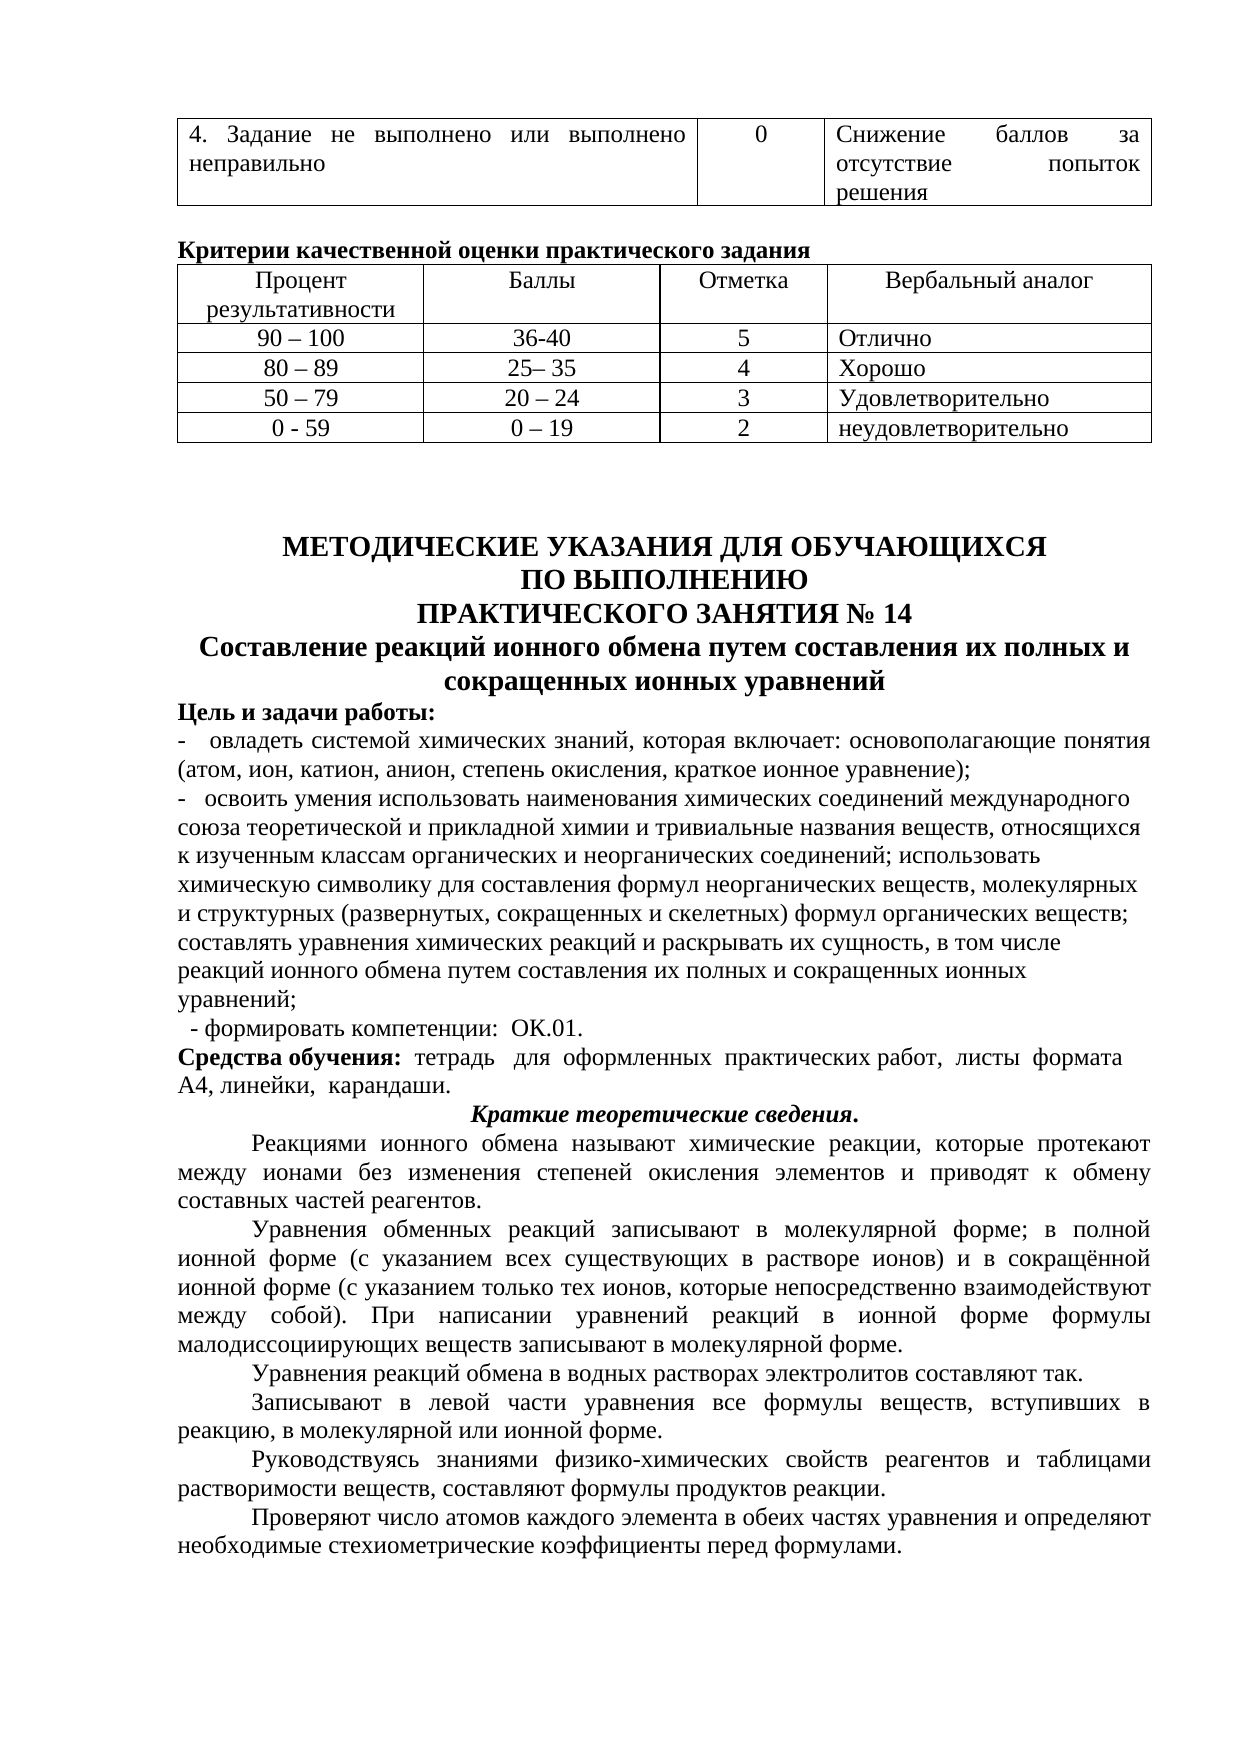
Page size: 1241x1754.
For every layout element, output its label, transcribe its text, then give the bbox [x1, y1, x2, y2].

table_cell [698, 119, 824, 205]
text МЕТОДИЧЕСКИЕ УКАЗАНИЯ ДЛЯ ОБУЧАЮЩИХСЯ [177, 529, 1152, 562]
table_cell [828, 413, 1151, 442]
text Проверяют число атомов каждого элемента в обеих частях уравнения и определяют необходимые стехиометрические коэффициенты перед формулами. [177, 1502, 1152, 1559]
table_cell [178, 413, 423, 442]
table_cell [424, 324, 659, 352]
text Записывают в левой части уравнения все формулы веществ, вступивших в реакцию, в молекулярной или ионной форме. [177, 1387, 1152, 1444]
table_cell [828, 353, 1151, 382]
text Руководствуясь знаниями физико-химических свойств реагентов и таблицами растворимости веществ, составляют формулы продуктов реакции. [177, 1444, 1152, 1502]
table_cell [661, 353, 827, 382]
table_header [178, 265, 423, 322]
text Краткие теоретические сведения. [177, 1099, 1152, 1128]
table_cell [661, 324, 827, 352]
text - формировать компетенции: ОК.01. [177, 1013, 1152, 1042]
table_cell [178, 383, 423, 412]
text Составление реакций ионного обмена путем составления их полных и сокращенных ионных уравнений [177, 629, 1152, 697]
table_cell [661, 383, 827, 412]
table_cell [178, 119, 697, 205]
text Уравнения реакций обмена в водных растворах электролитов составляют так. [177, 1358, 1152, 1387]
text Цель и задачи работы: [177, 697, 1152, 725]
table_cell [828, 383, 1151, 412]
text ПО ВЫПОЛНЕНИЮ [177, 562, 1152, 596]
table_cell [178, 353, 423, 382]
text ПРАКТИЧЕСКОГО ЗАНЯТИЯ № 14 [177, 596, 1152, 629]
text - освоить умения использовать наименования химических соединений международного союза теоретической и прикладной химии и тривиальные названия веществ, относящихся к изученным классам органических и неорганических соединений; использовать химическую символику для составления формул неорганических веществ, молекулярных и структурных (развернутых, сокращенных и скелетных) формул органических веществ; составлять уравнения химических реакций и раскрывать их сущность, в том числе реакций ионного обмена путем составления их полных и сокращенных ионных уравнений; [177, 783, 1152, 1013]
text - овладеть системой химических знаний, которая включает: основополагающие понятия (атом, ион, катион, анион, степень окисления, краткое ионное уравнение); [177, 725, 1152, 783]
text Критерии качественной оценки практического задания [177, 235, 1152, 264]
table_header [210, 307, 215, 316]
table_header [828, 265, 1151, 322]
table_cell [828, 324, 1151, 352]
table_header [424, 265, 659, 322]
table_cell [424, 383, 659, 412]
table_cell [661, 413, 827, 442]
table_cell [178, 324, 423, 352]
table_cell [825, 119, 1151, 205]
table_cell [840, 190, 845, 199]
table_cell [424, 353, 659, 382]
text Уравнения обменных реакций записывают в молекулярной форме; в полной ионной форме (с указанием всех существующих в растворе ионов) и в сокращённой ионной форме (с указанием только тех ионов, которые непосредственно взаимодействуют между собой). При написании уравнений реакций в ионной форме формулы малодиссоциирующих веществ записывают в молекулярной форме. [177, 1214, 1152, 1358]
text Реакциями ионного обмена называют химические реакции, которые протекают между ионами без изменения степеней окисления элементов и приводят к обмену составных частей реагентов. [177, 1128, 1152, 1214]
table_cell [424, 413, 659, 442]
text Средства обучения: тетрадь для оформленных практических работ, листы формата А4, линейки, карандаши. [177, 1042, 1152, 1099]
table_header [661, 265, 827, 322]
